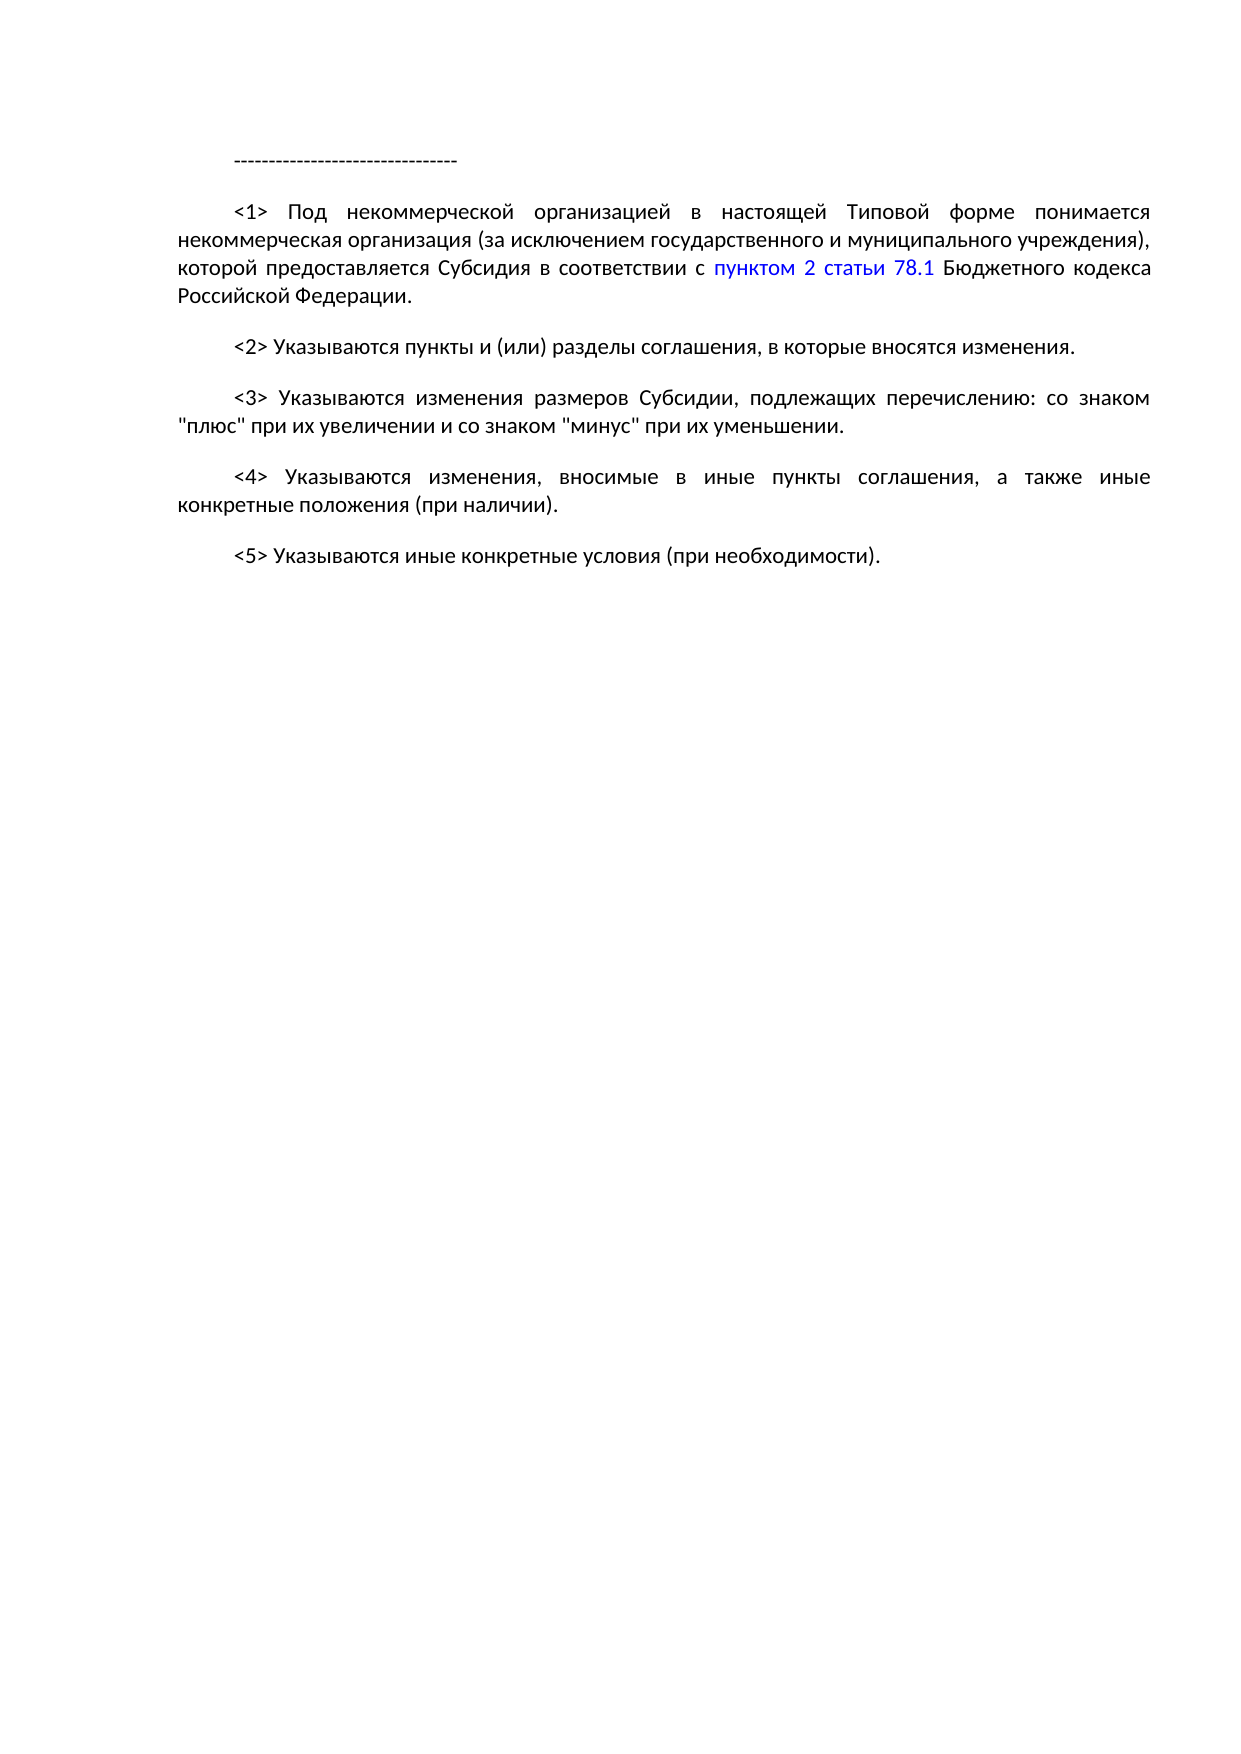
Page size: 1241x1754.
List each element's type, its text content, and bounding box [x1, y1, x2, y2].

text <5> Указываются иные конкретные условия (при необходимости). [177, 541, 1152, 569]
text <3> Указываются изменения размеров Субсидии, подлежащих перечислению: со знаком "плюс" при их увеличении и со знаком "минус" при их уменьшении. [177, 383, 1152, 439]
text <1> Под некоммерческой организацией в настоящей Типовой форме понимается некоммерческая организация (за исключением государственного и муниципального учреждения), которой предоставляется Субсидия в соответствии с пунктом 2 статьи 78.1 Бюджетного кодекса Российской Федерации. [177, 197, 1152, 309]
text -------------------------------- [177, 146, 1152, 174]
text <4> Указываются изменения, вносимые в иные пункты соглашения, а также иные конкретные положения (при наличии). [177, 462, 1152, 518]
text <2> Указываются пункты и (или) разделы соглашения, в которые вносятся изменения. [177, 332, 1152, 360]
